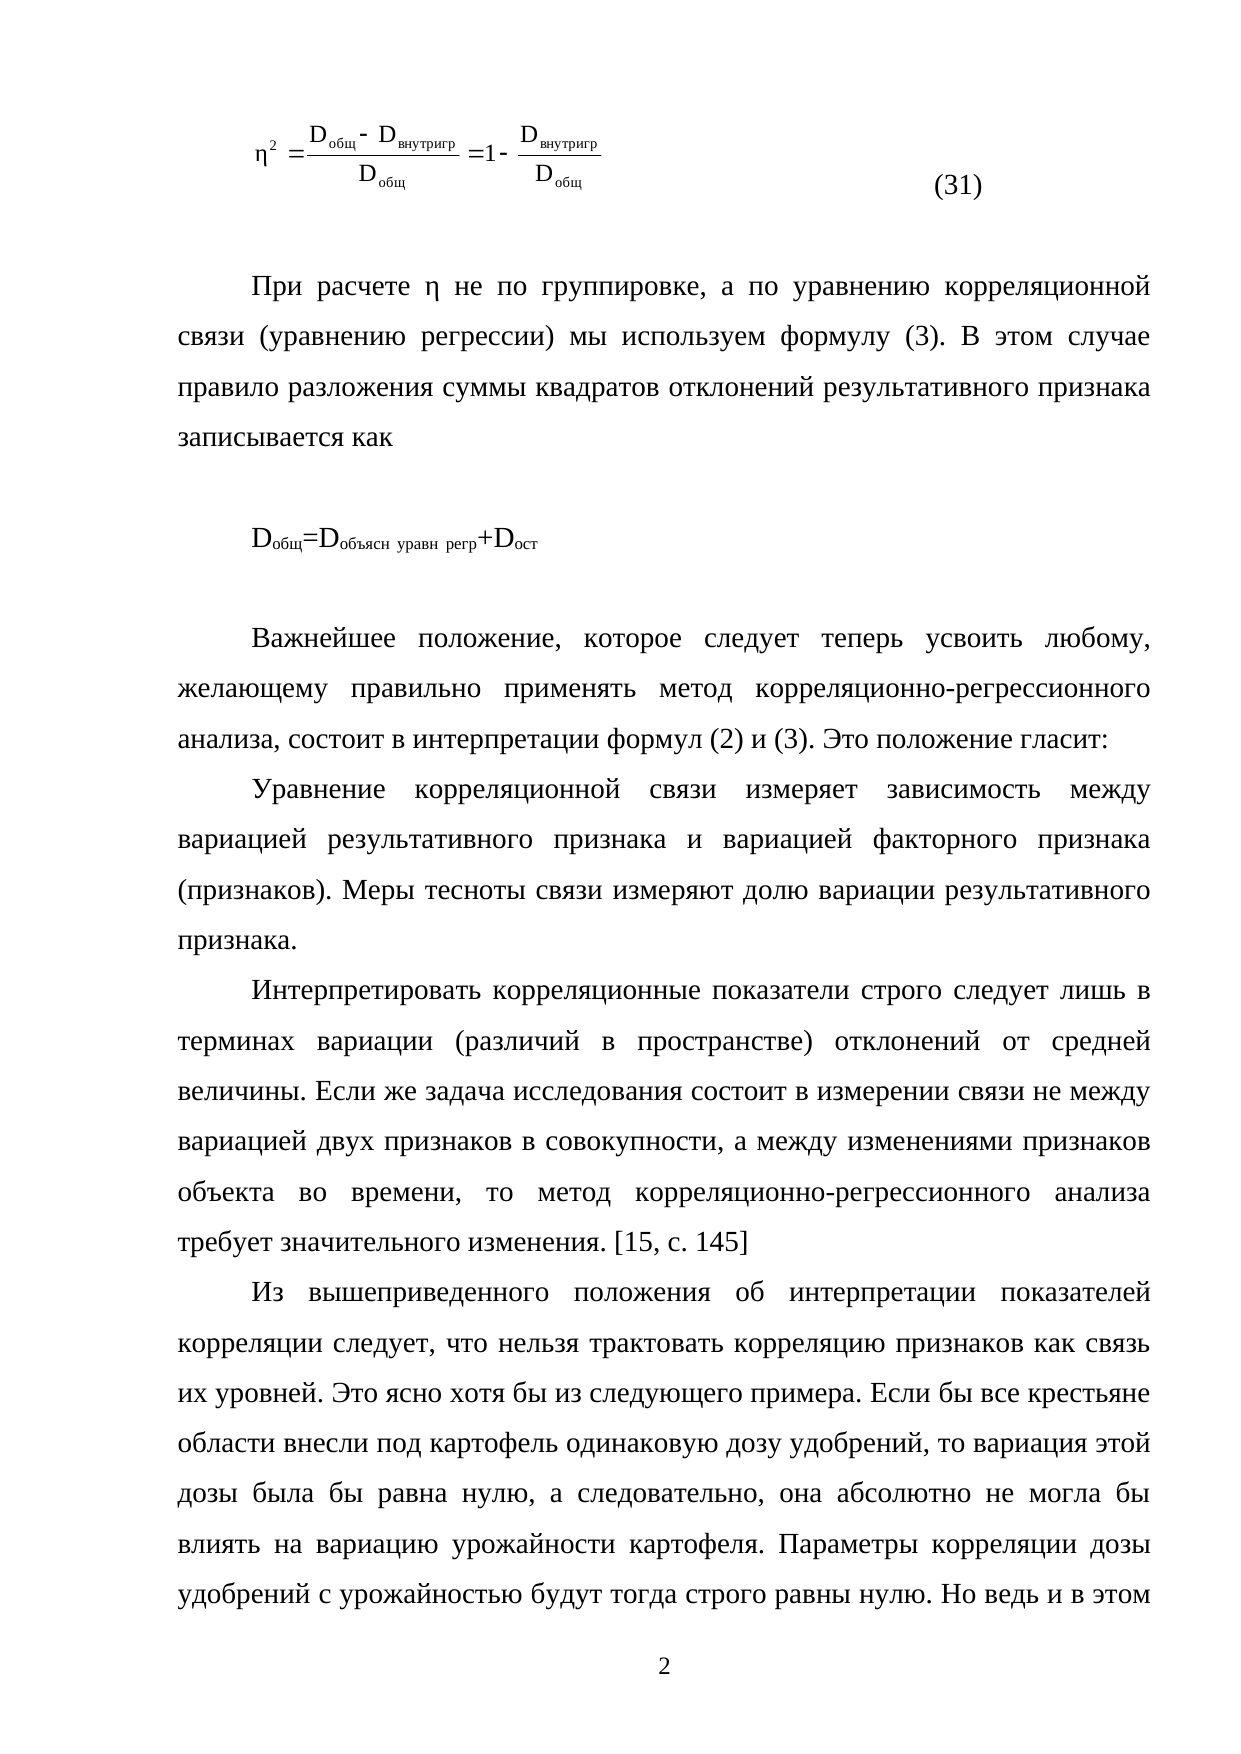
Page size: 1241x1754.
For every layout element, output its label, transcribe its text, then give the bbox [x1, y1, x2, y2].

text При расчете η не по группировке, а по уравнению корреляционной связи (уравнению регрессии) мы используем формулу (3). В этом случае правило разложения суммы квадратов отклонений результативного признака записывается как [177, 268, 1152, 453]
text Уравнение корреляционной связи измеряет зависимость между вариацией результативного признака и вариацией факторного признака (признаков). Меры тесноты связи измеряют долю вариации результативного признака. [177, 771, 1152, 956]
text Dобщ=Dобъясн уравн регр+Dост [177, 520, 1152, 553]
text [177, 1274, 1152, 1610]
text (31) [177, 118, 1152, 201]
text Важнейшее положение, которое следует теперь усвоить любому, желающему правильно применять метод корреляционно-регрессионного анализа, состоит в интерпретации формул (2) и (3). Это положение гласит: [177, 620, 1152, 754]
text Интерпретировать корреляционные показатели строго следует лишь в терминах вариации (различий в пространстве) отклонений от средней величины. Если же задача исследования состоит в измерении связи не между вариацией двух признаков в совокупности, а между изменениями признаков объекта во времени, то метод корреляционно-регрессионного анализа требует значительного изменения. [15, с. 145] [177, 972, 1152, 1258]
